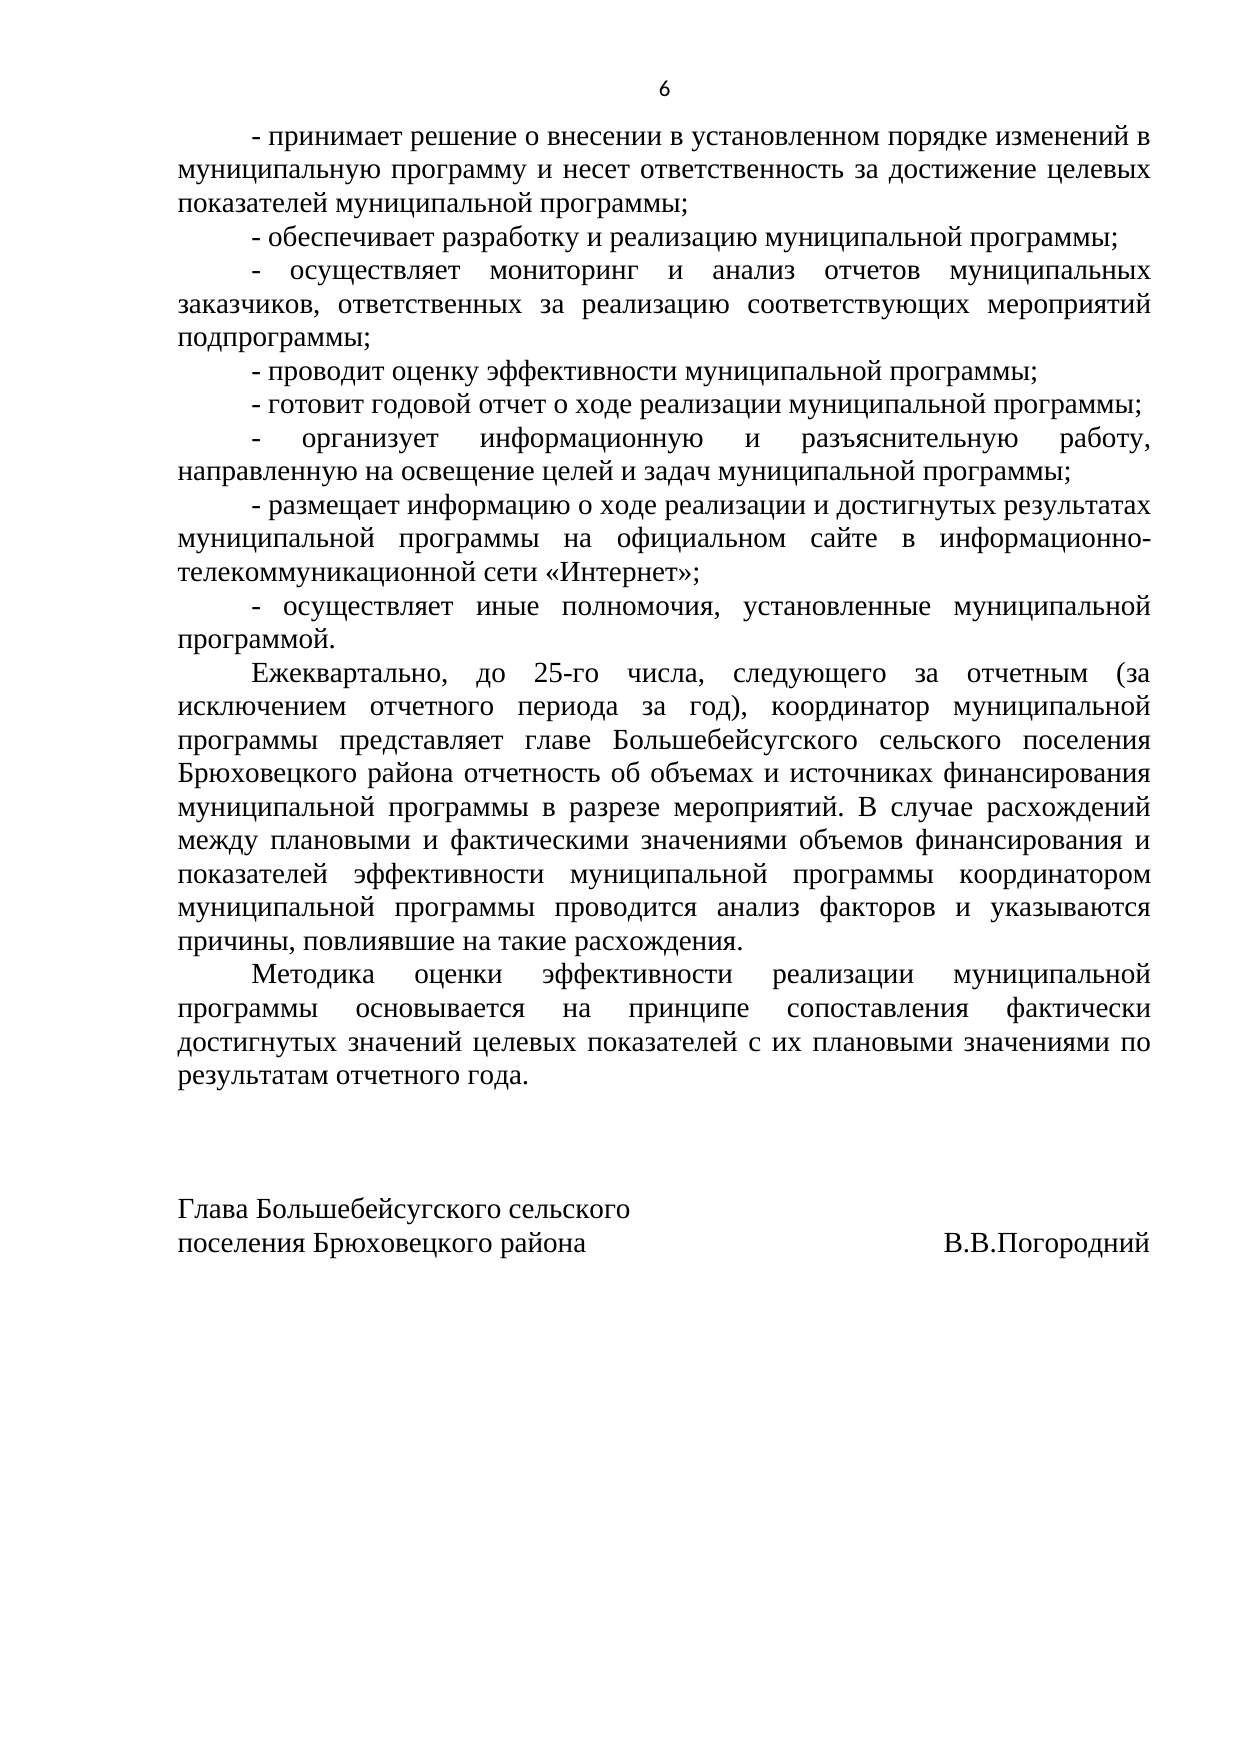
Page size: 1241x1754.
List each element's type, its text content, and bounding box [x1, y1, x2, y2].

text - осуществляет иные полномочия, установленные муниципальной программой. [177, 588, 1152, 655]
text - обеспечивает разработку и реализацию муниципальной программы; [177, 219, 1152, 252]
text - проводит оценку эффективности муниципальной программы; [177, 353, 1152, 386]
text - принимает решение о внесении в установленном порядке изменений в муниципальную программу и несет ответственность за достижение целевых показателей муниципальной программы; [177, 118, 1152, 219]
text - готовит годовой отчет о ходе реализации муниципальной программы; [177, 386, 1152, 420]
text - организует информационную и разъяснительную работу, направленную на освещение целей и задач муниципальной программы; [177, 420, 1152, 487]
text - осуществляет мониторинг и анализ отчетов муниципальных заказчиков, ответственных за реализацию соответствующих мероприятий подпрограммы; [177, 252, 1152, 353]
text Глава Большебейсугского сельского [177, 1191, 1152, 1225]
text Ежеквартально, до 25-го числа, следующего за отчетным (за исключением отчетного периода за год), координатор муниципальной программы представляет главе Большебейсугского сельского поселения Брюховецкого района отчетность об объемах и источниках финансирования муниципальной программы в разрезе мероприятий. В случае расхождений между плановыми и фактическими значениями объемов финансирования и показателей эффективности муниципальной программы координатором муниципальной программы проводится анализ факторов и указываются причины, повлиявшие на такие расхождения. [177, 655, 1152, 957]
text - размещает информацию о ходе реализации и достигнутых результатах муниципальной программы на официальном сайте в информационно-телекоммуникационной сети «Интернет»; [177, 487, 1152, 588]
text Методика оценки эффективности реализации муниципальной программы основывается на принципе сопоставления фактически достигнутых значений целевых показателей с их плановыми значениями по результатам отчетного года. [177, 957, 1152, 1091]
text поселения Брюховецкого района В.В.Погородний [177, 1225, 1152, 1258]
